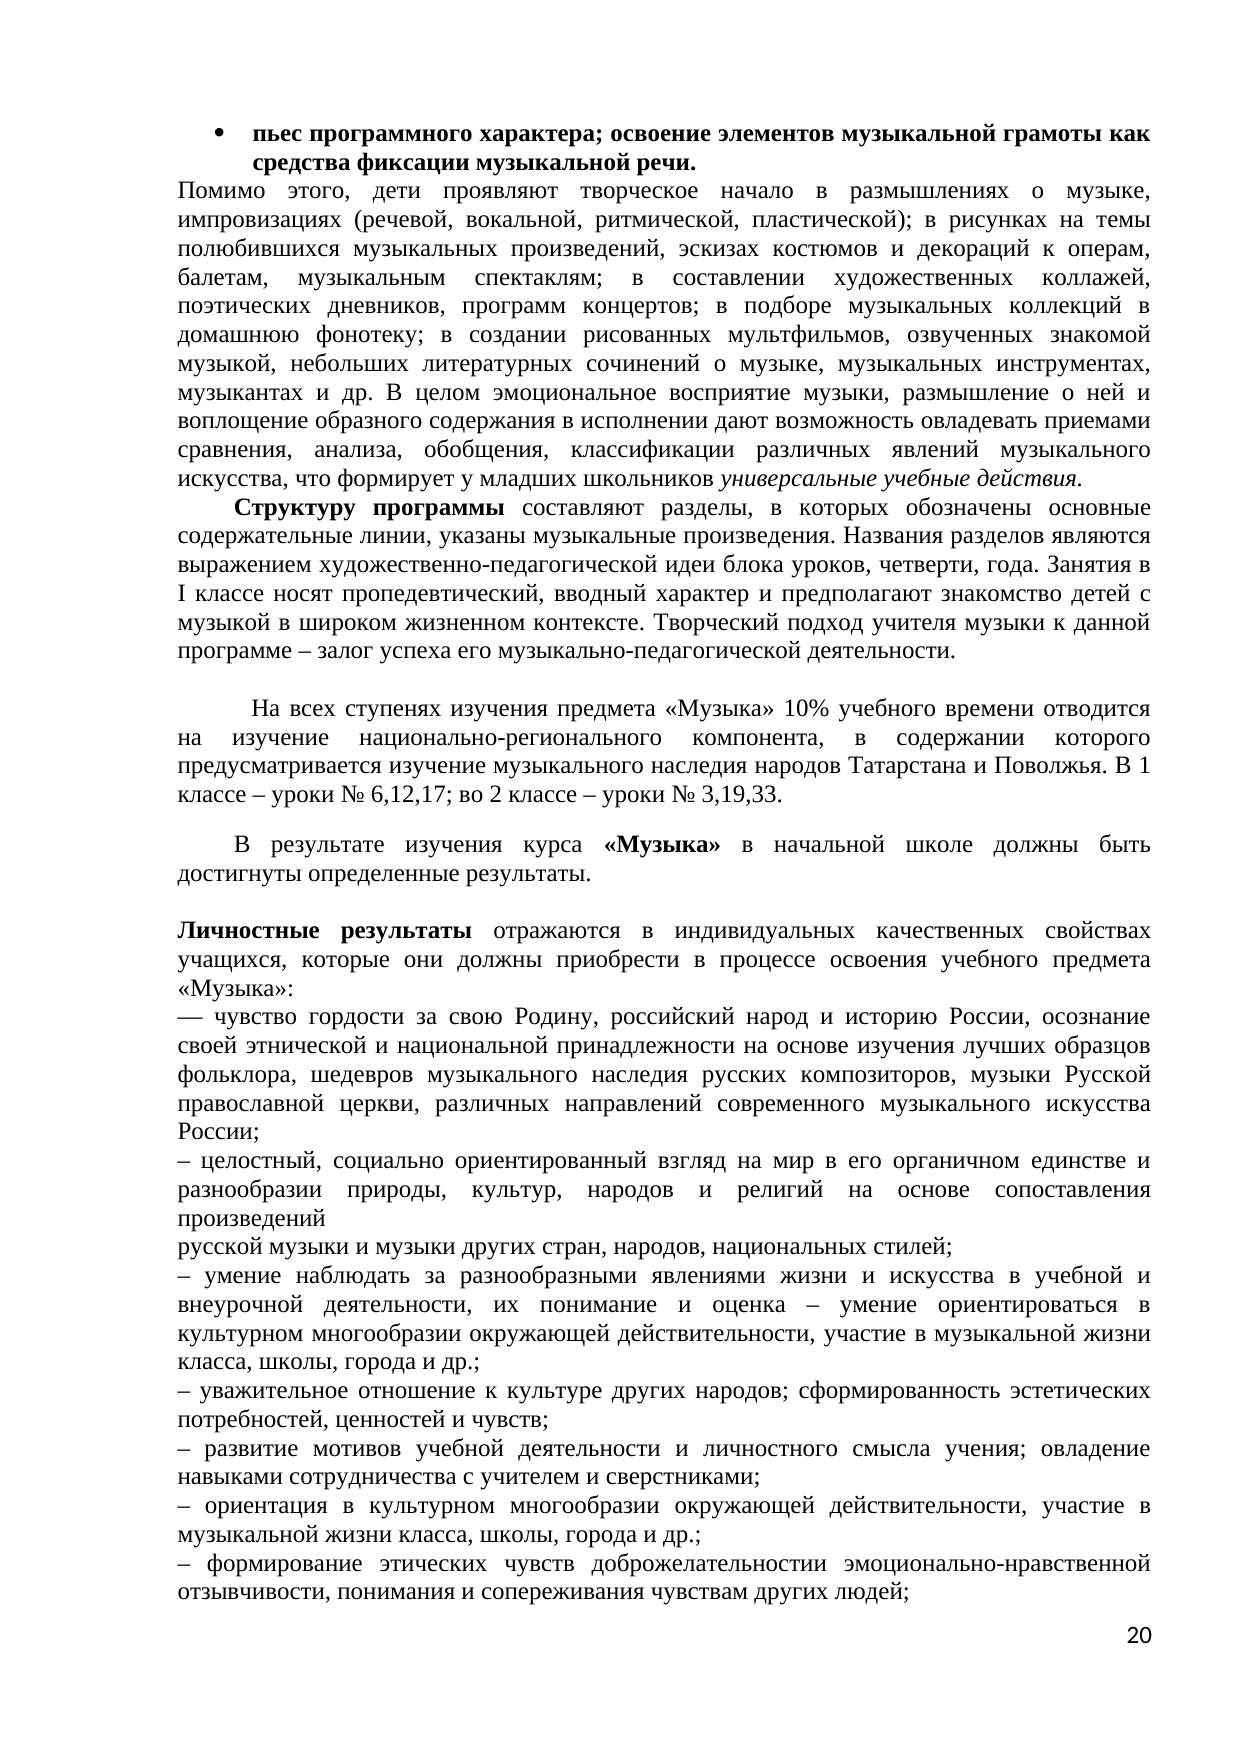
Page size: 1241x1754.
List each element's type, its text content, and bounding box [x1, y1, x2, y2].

text Структуру программы составляют разделы, в которых обозначены основные содержательные линии, указаны музыкальные произведения. Названия разделов являются выражением художественно-педагогической идеи блока уроков, четверти, года. Занятия в I классе носят пропедевтический, вводный характер и предполагают знакомство детей с музыкой в широком жизненном контексте. Творческий подход учителя музыки к данной программе – залог успеха его музыкально-педагогической деятельности. [177, 492, 1152, 664]
text – ориентация в культурном многообразии окружающей действительности, участие в музыкальной жизни класса, школы, города и др.; [177, 1490, 1152, 1548]
text – формирование этических чувств доброжелательностии эмоционально-нравственной отзывчивости, понимания и сопереживания чувствам других людей; [177, 1548, 1152, 1605]
text – умение наблюдать за разнообразными явлениями жизни и искусства в учебной и внеурочной деятельности, их понимание и оценка – умение ориентироваться в культурном многообразии окружающей действительности, участие в музыкальной жизни класса, школы, города и др.; [177, 1260, 1152, 1375]
text В результате изучения курса «Музыка» в начальной школе должны быть достигнуты определенные результаты. [177, 829, 1152, 886]
list пьес программного характера; освоение элементов музыкальной грамоты как средства фиксации музыкальной речи. [215, 118, 1152, 176]
text – развитие мотивов учебной деятельности и личностного смысла учения; овладение навыками сотрудничества с учителем и сверстниками; [177, 1433, 1152, 1490]
text Помимо этого, дети проявляют творческое начало в размышлениях о музыке, импровизациях (речевой, вокальной, ритмической, пластической); в рисунках на темы полюбившихся музыкальных произведений, эскизах костюмов и декораций к операм, балетам, музыкальным спектаклям; в составлении художественных коллажей, поэтических дневников, программ концертов; в подборе музыкальных коллекций в домашнюю фонотеку; в создании рисованных мультфильмов, озвученных знакомой музыкой, небольших литературных сочинений о музыке, музыкальных инструментах, музыкантах и др. В целом эмоциональное восприятие музыки, размышление о ней и воплощение образного содержания в исполнении дают возможность овладевать приемами сравнения, анализа, обобщения, классификации различных явлений музыкального искусства, что формирует у младших школьников универсальные учебные действия. [177, 176, 1152, 492]
text Личностные результаты отражаются в индивидуальных качественных свойствах учащихся, которые они должны приобрести в процессе освоения учебного предмета «Музыка»: [177, 915, 1152, 1001]
text — чувство гордости за свою Родину, российский народ и историю России, осознание своей этнической и национальной принадлежности на основе изучения лучших образцов фольклора, шедевров музыкального наследия русских композиторов, музыки Русской православной церкви, различных направлений современного музыкального искусства России; [177, 1001, 1152, 1145]
text На всех ступенях изучения предмета «Музыка» 10% учебного времени отводится на изучение национально-регионального компонента, в содержании которого предусматривается изучение музыкального наследия народов Татарстана и Поволжья. В 1 классе – уроки № 6,12,17; во 2 классе – уроки № 3,19,33. [177, 693, 1152, 808]
text – уважительное отношение к культуре других народов; сформированность эстетических потребностей, ценностей и чувств; [177, 1375, 1152, 1433]
text русской музыки и музыки других стран, народов, национальных стилей; [177, 1231, 1152, 1260]
text – целостный, социально ориентированный взгляд на мир в его органичном единстве и разнообразии природы, культур, народов и религий на основе сопоставления произведений [177, 1145, 1152, 1231]
